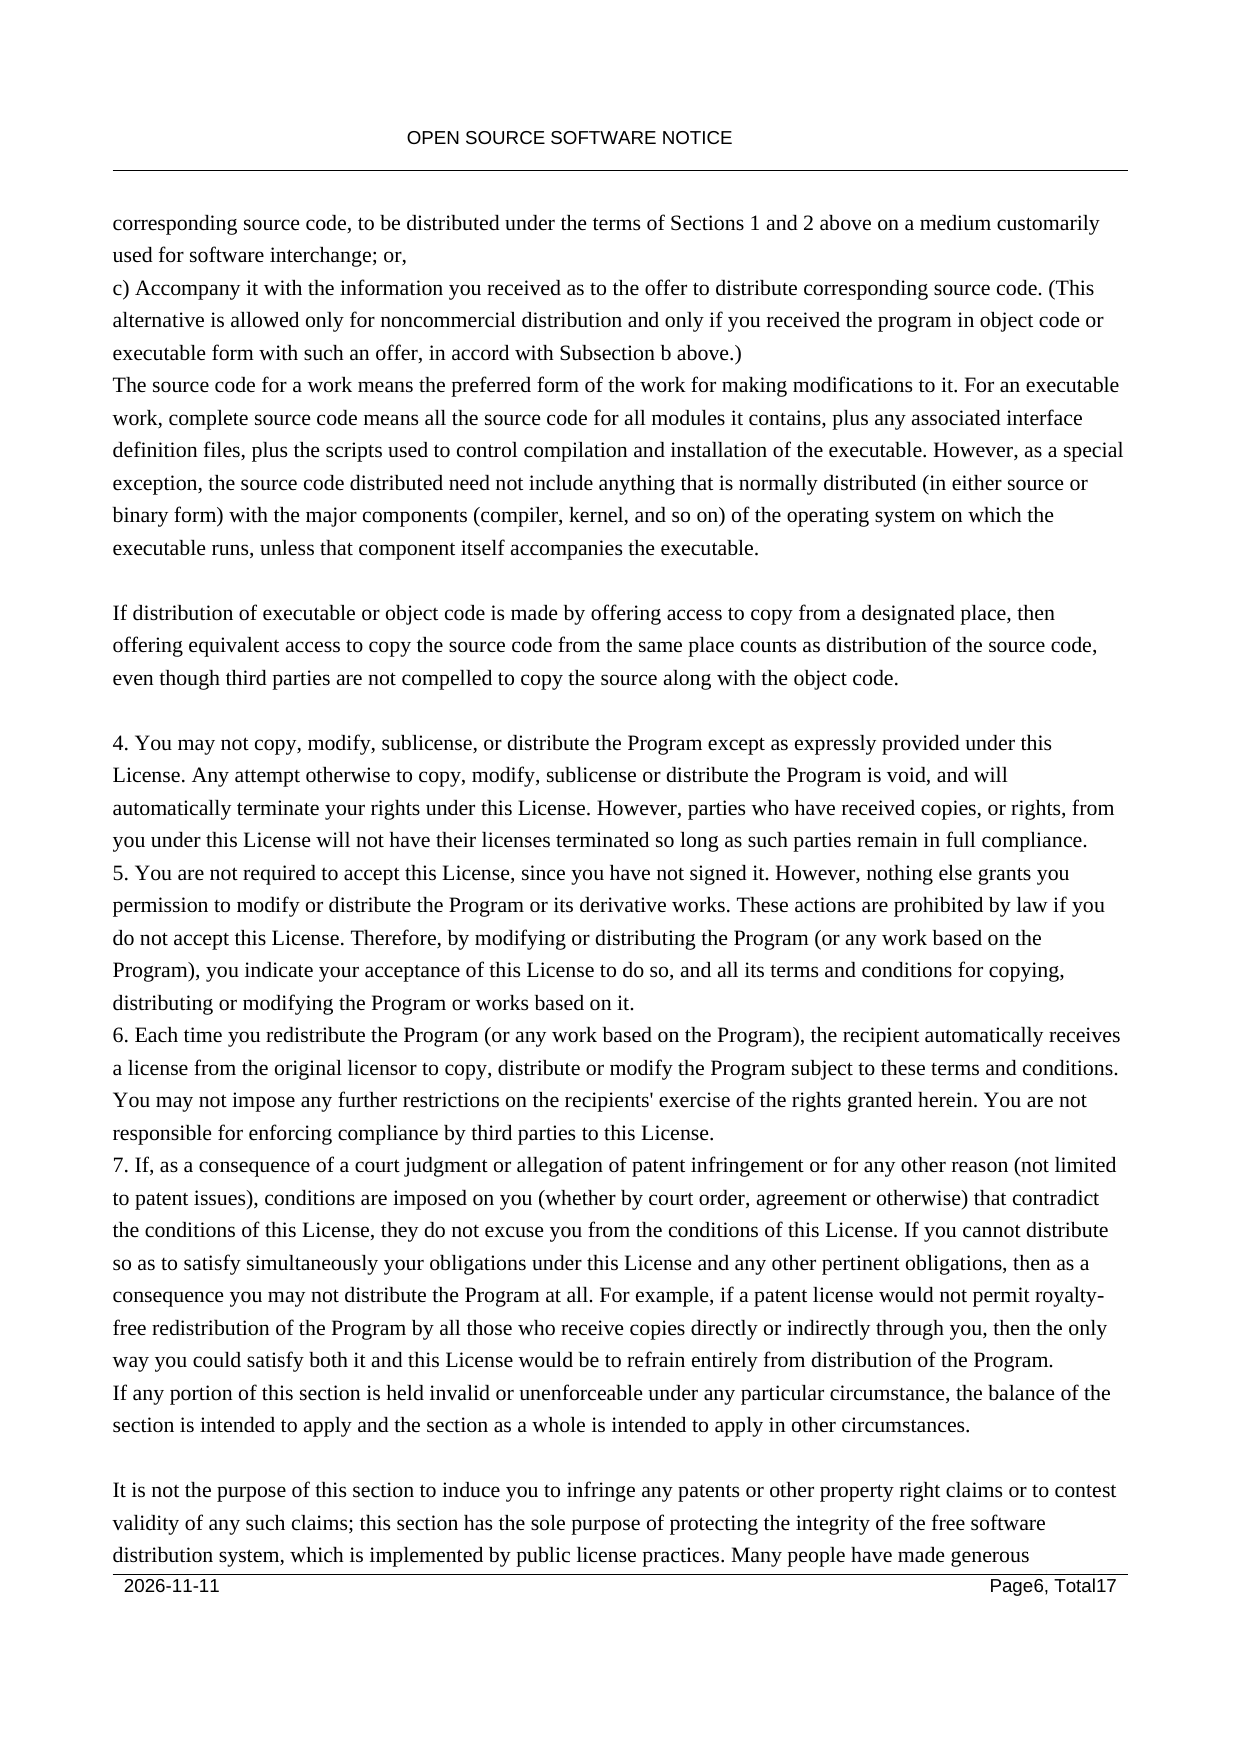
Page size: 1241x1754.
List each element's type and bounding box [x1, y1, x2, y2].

text [112, 206, 1128, 1571]
